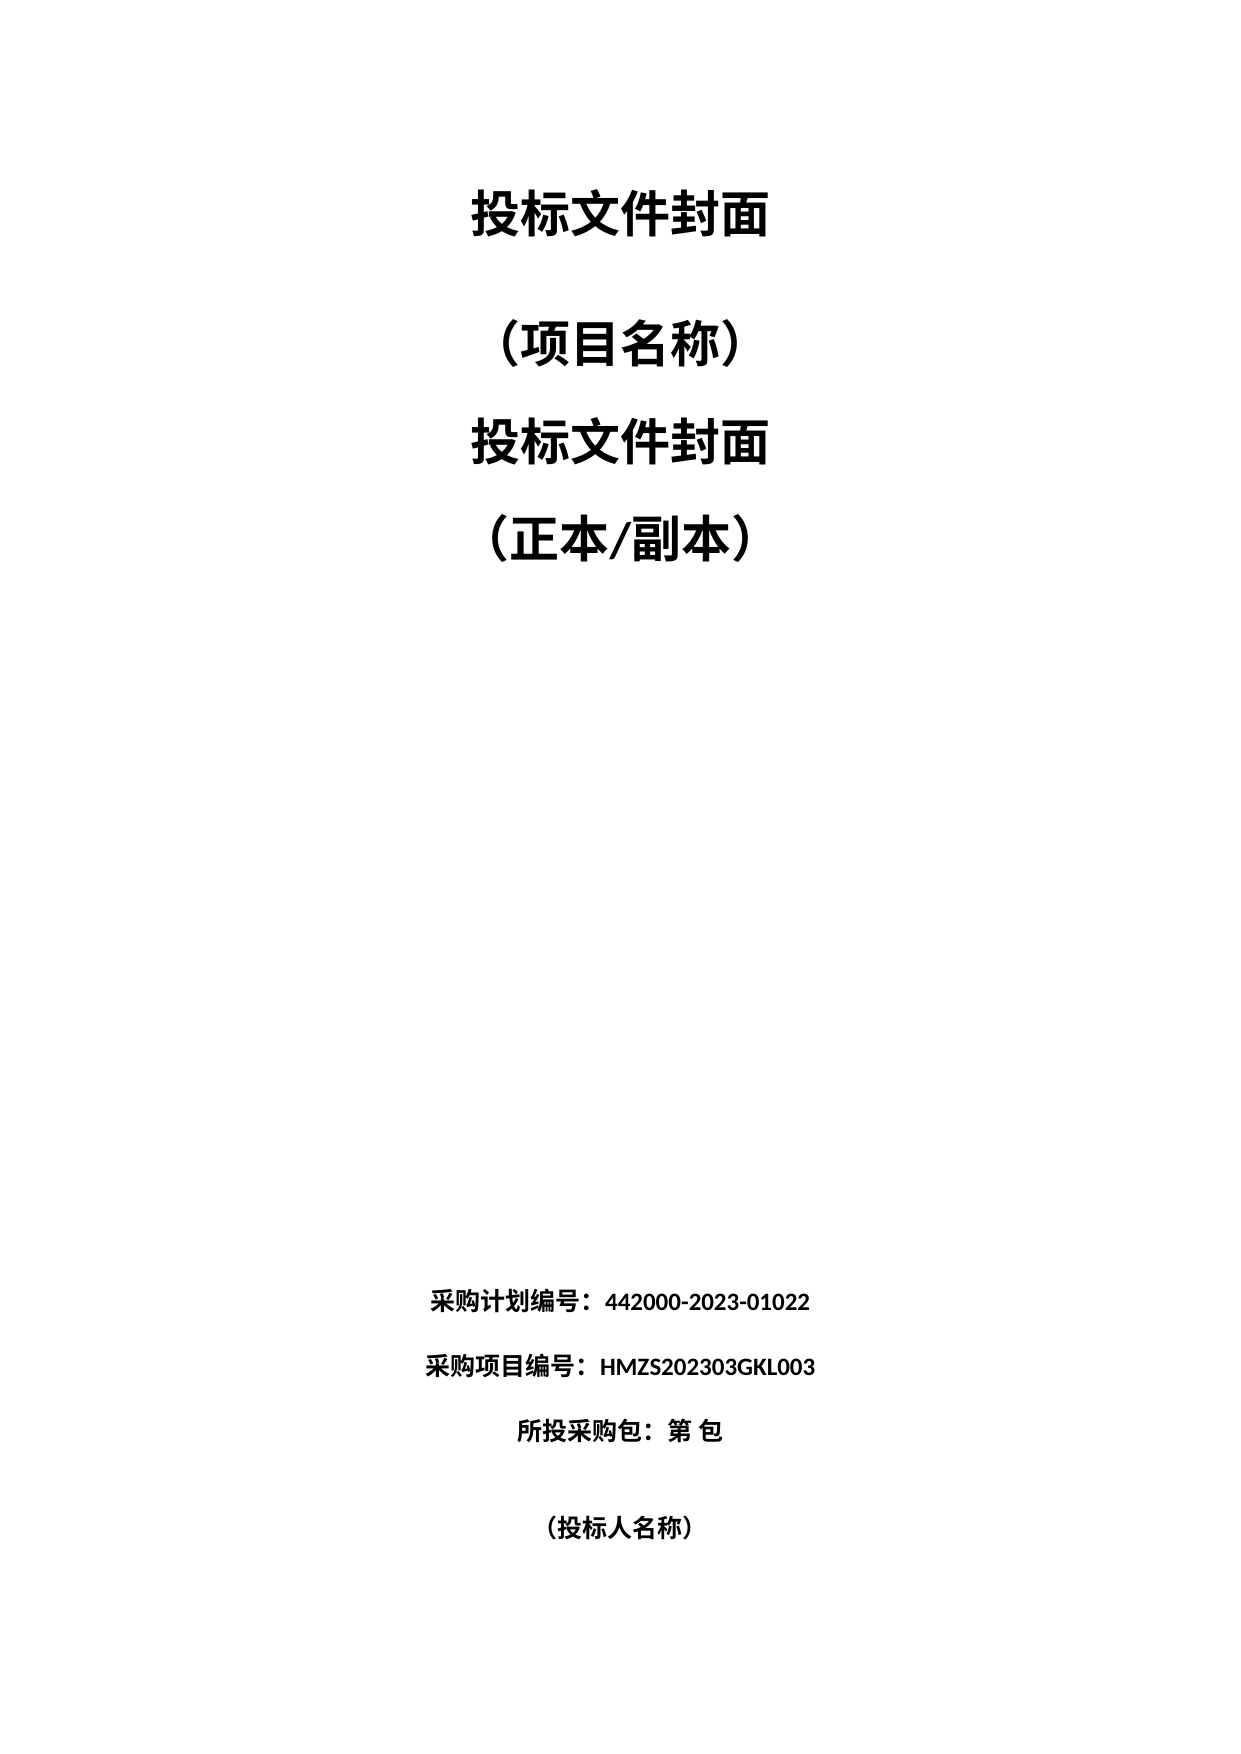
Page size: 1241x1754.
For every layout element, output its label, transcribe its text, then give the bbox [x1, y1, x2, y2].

text 所投采购包：第 包 [187, 1397, 1053, 1462]
text 投标文件封面 [187, 162, 1053, 259]
text 采购计划编号：442000-2023-01022 [187, 1267, 1053, 1332]
text （正本/副本） [187, 487, 1053, 1267]
text （项目名称） [187, 292, 1053, 389]
text 采购项目编号：HMZS202303GKL003 [187, 1332, 1053, 1397]
text （投标人名称） [187, 1494, 1053, 1559]
text 投标文件封面 [187, 389, 1053, 487]
